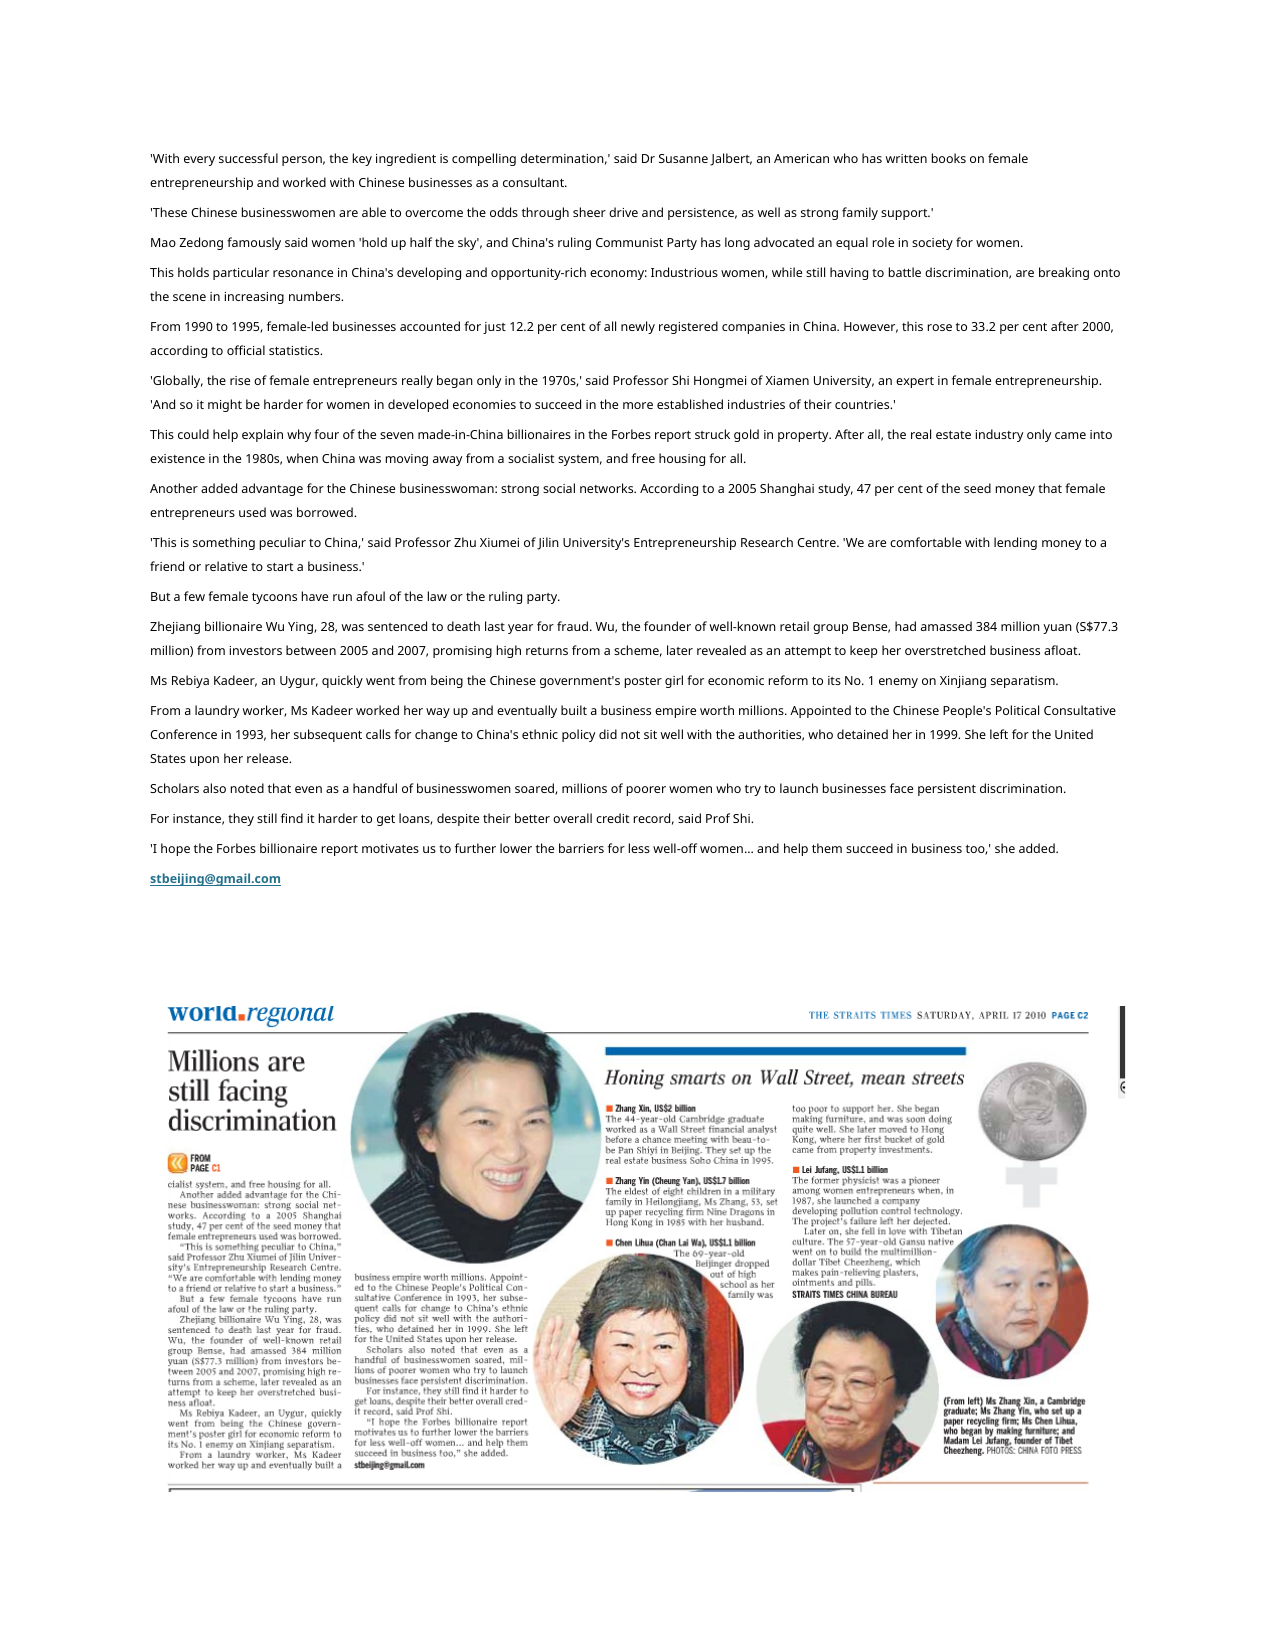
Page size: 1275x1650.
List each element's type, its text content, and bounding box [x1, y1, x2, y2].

text From 1990 to 1995, female-led businesses accounted for just 12.2 per cent of all newly registered companies in China. However, this rose to 33.2 per cent after 2000, according to official statistics. [150, 318, 1125, 359]
text 'I hope the Forbes billionaire report motivates us to further lower the barriers for less well-off women... and help them succeed in business too,' she added. [150, 840, 1125, 857]
text This holds particular resonance in China's developing and opportunity-rich economy: Industrious women, while still having to battle discrimination, are breaking onto the scene in increasing numbers. [150, 264, 1125, 305]
text stbeijing@gmail.com [150, 870, 1125, 887]
text 'These Chinese businesswomen are able to overcome the odds through sheer drive and persistence, as well as strong family support.' [150, 204, 1125, 221]
text Ms Rebiya Kadeer, an Uygur, quickly went from being the Chinese government's poster girl for economic reform to its No. 1 enemy on Xinjiang separatism. [150, 672, 1125, 689]
text 'Globally, the rise of female entrepreneurs really began only in the 1970s,' said Professor Shi Hongmei of Xiamen University, an expert in female entrepreneurship. 'And so it might be harder for women in developed economies to succeed in the more established industries of their countries.' [150, 372, 1125, 413]
text 'With every successful person, the key ingredient is compelling determination,' said Dr Susanne Jalbert, an American who has written books on female entrepreneurship and worked with Chinese businesses as a consultant. [150, 150, 1125, 191]
text But a few female tycoons have run afoul of the law or the ruling party. [150, 588, 1125, 605]
text Mao Zedong famously said women 'hold up half the sky', and China's ruling Communist Party has long advocated an equal role in society for women. [150, 234, 1125, 251]
text From a laundry worker, Ms Kadeer worked her way up and eventually built a business empire worth millions. Appointed to the Chinese People's Political Consultative Conference in 1993, her subsequent calls for change to China's ethnic policy did not sit well with the authorities, who detained her in 1999. She left for the United States upon her release. [150, 702, 1125, 767]
text For instance, they still find it harder to get loans, despite their better overall credit record, said Prof Shi. [150, 810, 1125, 827]
text Another added advantage for the Chinese businesswoman: strong social networks. According to a 2005 Shanghai study, 47 per cent of the seed money that female entrepreneurs used was borrowed. [150, 480, 1125, 521]
picture [150, 1006, 1125, 1492]
text Zhejiang billionaire Wu Ying, 28, was sentenced to death last year for fraud. Wu, the founder of well-known retail group Bense, had amassed 384 million yuan (S$77.3 million) from investors between 2005 and 2007, promising high returns from a scheme, later revealed as an attempt to keep her overstretched business afloat. [150, 618, 1125, 659]
text Scholars also noted that even as a handful of businesswomen soared, millions of poorer women who try to launch businesses face persistent discrimination. [150, 780, 1125, 797]
text This could help explain why four of the seven made-in-China billionaires in the Forbes report struck gold in property. After all, the real estate industry only came into existence in the 1980s, when China was moving away from a socialist system, and free housing for all. [150, 426, 1125, 467]
text 'This is something peculiar to China,' said Professor Zhu Xiumei of Jilin University's Entrepreneurship Research Centre. 'We are comfortable with lending money to a friend or relative to start a business.' [150, 534, 1125, 575]
